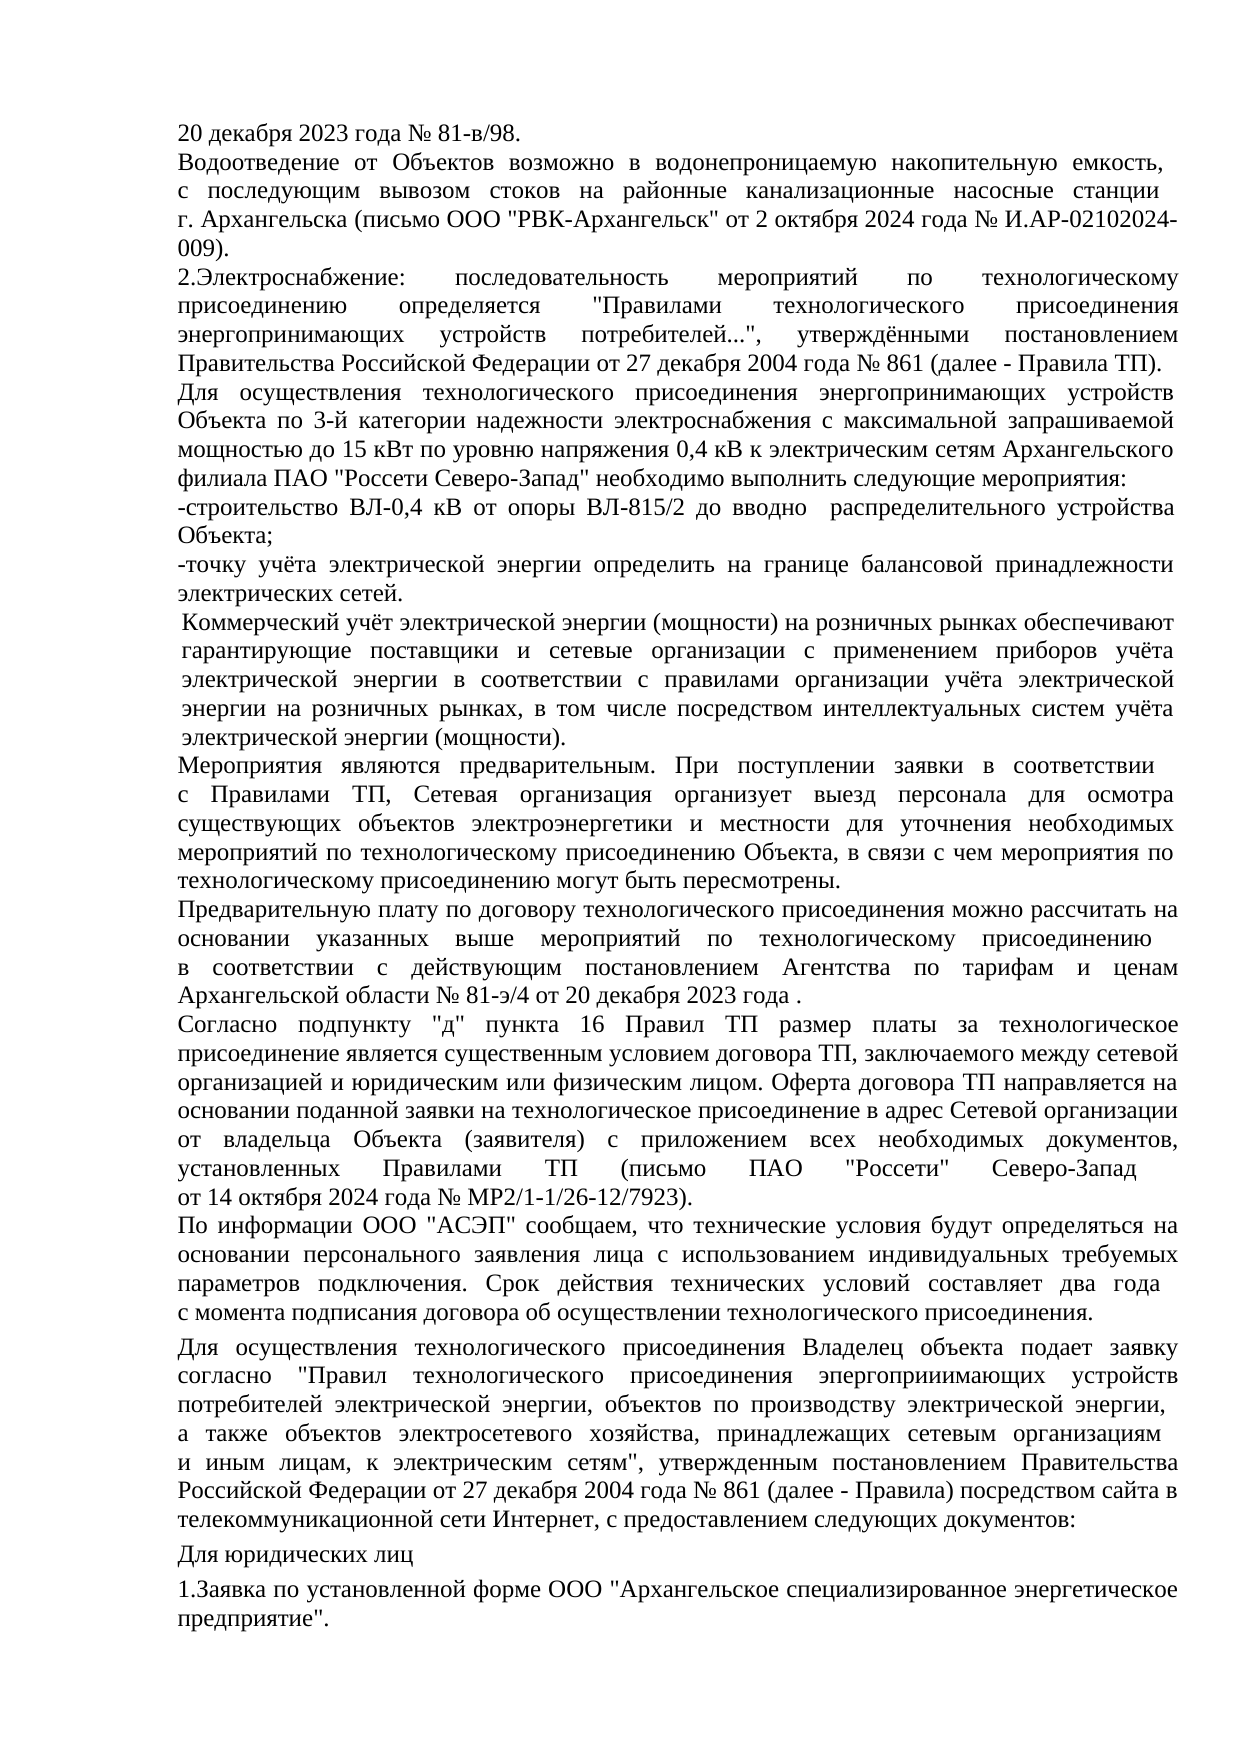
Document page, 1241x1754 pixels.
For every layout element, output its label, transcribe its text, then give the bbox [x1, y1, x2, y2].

text -строительство ВЛ-0,4 кВ от опоры ВЛ-815/2 до вводно распределительного устройства Объекта; [177, 492, 1175, 549]
text По информации ООО "АСЭП" сообщаем, что технические условия будут определяться на основании персонального заявления лица с использованием индивидуальных требуемых параметров подключения. Срок действия технических условий составляет два года с момента подписания договора об осуществлении технологического присоединения. [177, 1211, 1179, 1326]
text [177, 118, 1179, 147]
text Для юридических лиц [177, 1539, 1179, 1568]
text Для осуществления технологического присоединения Владелец объекта подает заявку согласно "Правил технологического присоединения эпергоприиимающих устройств потребителей электрической энергии, объектов по производству электрической энергии, а также объектов электросетевого хозяйства, принадлежащих сетевым организациям и иным лицам, к электрическим сетям", утвержденным постановлением Правительства Российской Федерации от 27 декабря 2004 года № 861 (далее - Правила) посредством сайта в телекоммуникационной сети Интернет, с предоставлением следующих документов: [177, 1332, 1179, 1533]
text 2.Электроснабжение: последовательность мероприятий по технологическому присоединению определяется "Правилами технологического присоединения энергопринимающих устройств потребителей...", утверждёнными постановлением Правительства Российской Федерации от 27 декабря 2004 года № 861 (далее - Правила ТП). [177, 262, 1179, 377]
text Мероприятия являются предварительным. При поступлении заявки в соответствии с Правилами ТП, Сетевая организация организует выезд персонала для осмотра существующих объектов электроэнергетики и местности для уточнения необходимых мероприятий по технологическому присоединению Объекта, в связи с чем мероприятия по технологическому присоединению могут быть пересмотрены. [177, 751, 1175, 894]
text Коммерческий учёт электрической энергии (мощности) на розничных рынках обеспечивают гарантирующие поставщики и сетевые организации с применением приборов учёта электрической энергии в соответствии с правилами организации учёта электрической энергии на розничных рынках, в том числе посредством интеллектуальных систем учёта электрической энергии (мощности). [181, 607, 1175, 751]
text Для осуществления технологического присоединения энергопринимающих устройств Объекта по 3-й категории надежности электроснабжения с максимальной запрашиваемой мощностью до 15 кВт по уровню напряжения 0,4 кВ к электрическим сетям Архангельского филиала ПАО "Россети Северо-Запад" необходимо выполнить следующие мероприятия: [177, 377, 1175, 492]
text Водоотведение от Объектов возможно в водонепроницаемую накопительную емкость, с последующим вывозом стоков на районные канализационные насосные станции г. Архангельска (письмо ООО "РВК-Архангельск" от 2 октября 2024 года № И.АР-02102024-009). [177, 147, 1179, 262]
text -точку учёта электрической энергии определить на границе балансовой принадлежности электрических сетей. [177, 549, 1175, 607]
text 1.Заявка по установленной форме ООО "Архангельское специализированное энергетическое предприятие". [177, 1574, 1179, 1632]
text Предварительную плату по договору технологического присоединения можно рассчитать на основании указанных выше мероприятий по технологическому присоединению в соответствии с действующим постановлением Агентства по тарифам и ценам Архангельской области № 81-э/4 от 20 декабря 2023 года . [177, 894, 1179, 1009]
text Согласно подпункту "д" пункта 16 Правил ТП размер платы за технологическое присоединение является существенным условием договора ТП, заключаемого между сетевой организацией и юридическим или физическим лицом. Оферта договора ТП направляется на основании поданной заявки на технологическое присоединение в адрес Сетевой организации от владельца Объекта (заявителя) с приложением всех необходимых документов, установленных Правилами TП (письмо ПАО "Россети" Северо-Запад от 14 октября 2024 года № МР2/1-1/26-12/7923). [177, 1009, 1179, 1211]
